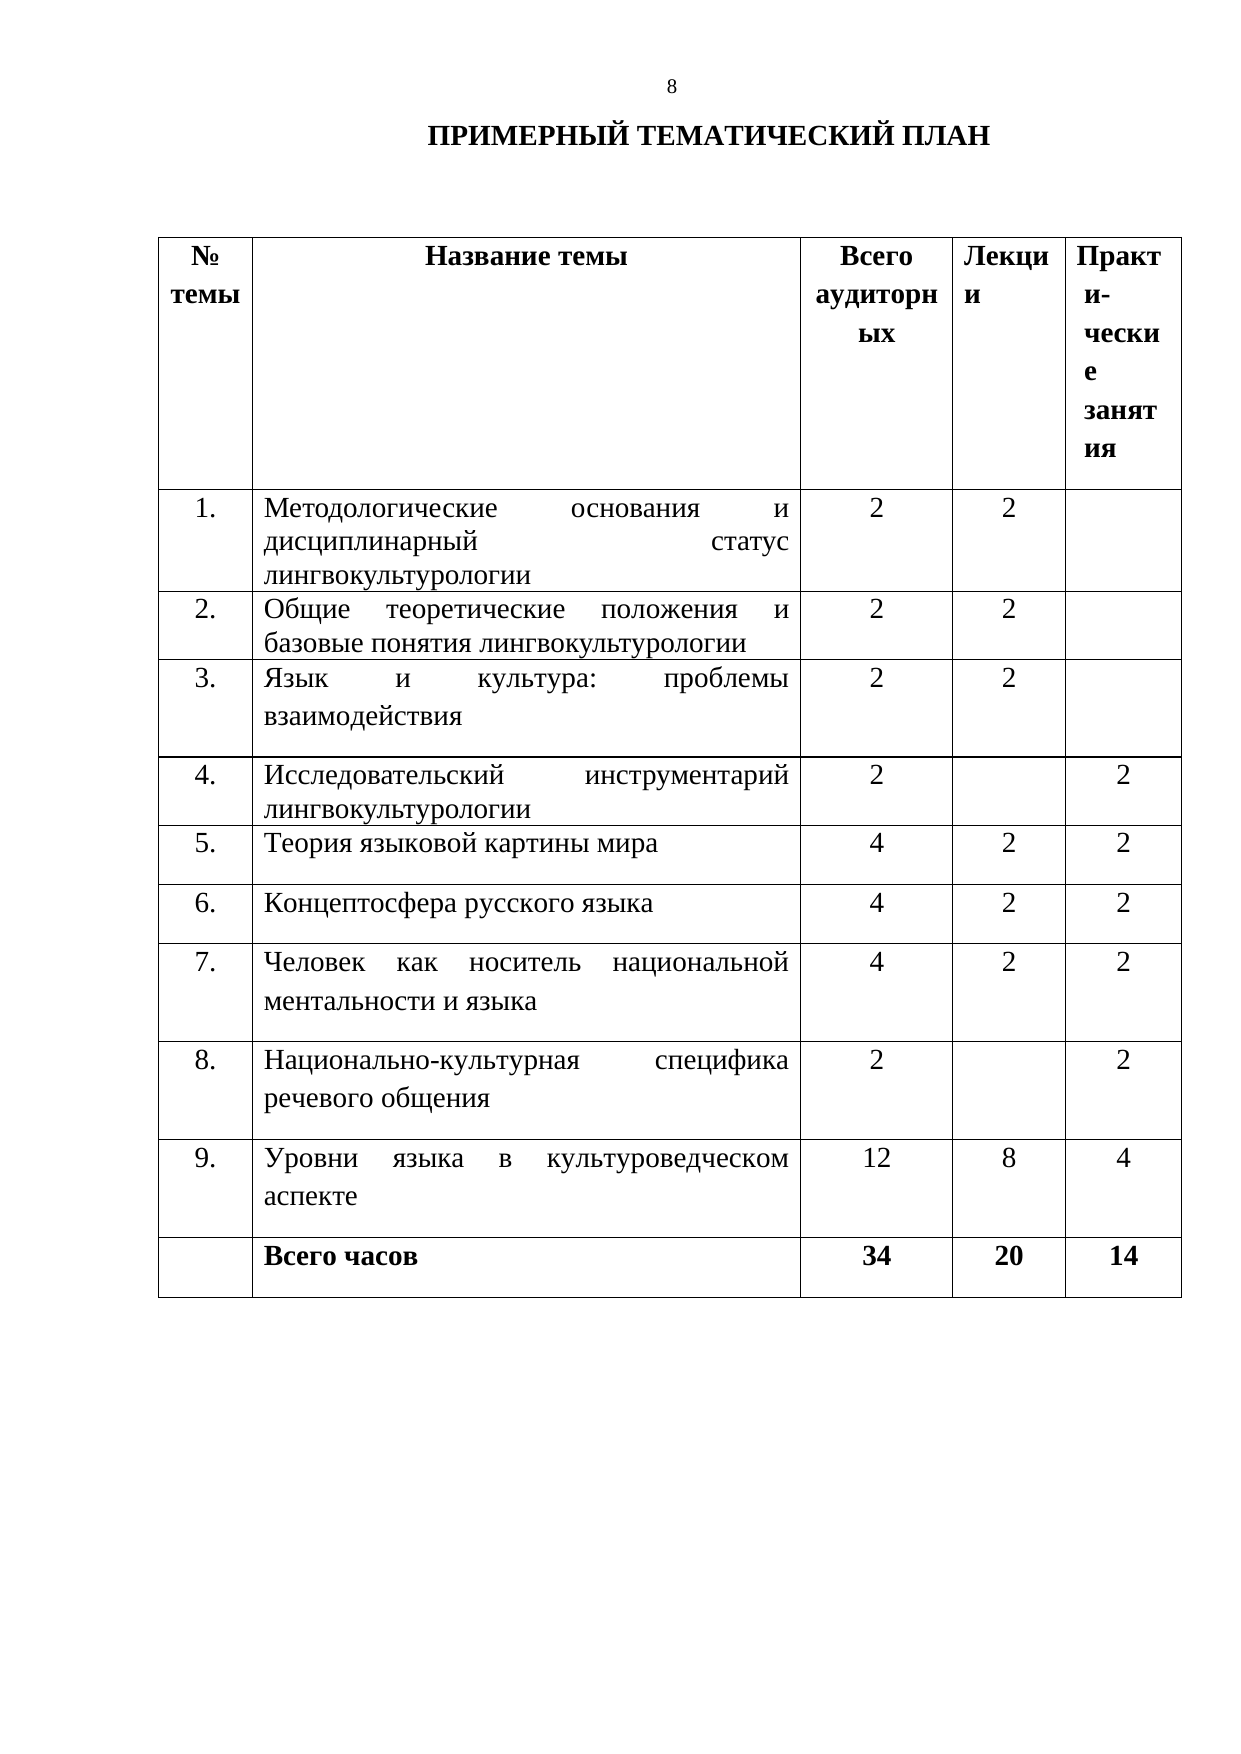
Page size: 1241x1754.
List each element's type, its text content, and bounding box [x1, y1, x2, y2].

table_cell Теория языковой картины мира [253, 826, 800, 884]
text ПРИМЕРНЫЙ ТЕМАТИЧЕСКИЙ ПЛАН [177, 118, 1167, 152]
table_cell Методологические основания и дисциплинарный статус лингвокультурологии [253, 490, 800, 591]
table_cell 4 [801, 944, 952, 1041]
table_cell 4 [1066, 1140, 1181, 1237]
table_cell 9. [159, 1140, 252, 1237]
table_cell Уровни языка в культуроведческом аспекте [253, 1140, 800, 1237]
table_cell Исследовательский инструментарий лингвокультурологии [253, 758, 800, 824]
table_cell 2 [953, 944, 1065, 1041]
table_cell 4. [159, 758, 252, 824]
table_cell [159, 1238, 252, 1297]
table_cell 2 [801, 592, 952, 659]
table_cell 2 [953, 826, 1065, 884]
table_cell 2 [1066, 758, 1181, 824]
table_cell 4 [801, 826, 952, 884]
table_cell Национально-культурная специфика речевого общения [253, 1042, 800, 1139]
table_cell 14 [1066, 1238, 1181, 1297]
table_cell 2 [801, 660, 952, 756]
table_cell 2 [953, 660, 1065, 756]
table_header Лекции [953, 238, 1065, 489]
table_cell [1066, 660, 1181, 756]
table_cell Концептосфера русского языка [253, 885, 800, 943]
table_cell 20 [953, 1238, 1065, 1297]
table_cell [953, 758, 1065, 824]
table_cell 2 [801, 758, 952, 824]
table_cell Всего часов [253, 1238, 800, 1297]
table_cell 6. [159, 885, 252, 943]
table_cell 2 [801, 1042, 952, 1139]
table_cell [953, 1042, 1065, 1139]
table_cell 2. [159, 592, 252, 659]
table_cell [1066, 592, 1181, 659]
table_cell 5. [159, 826, 252, 884]
table_header Всего аудиторных [801, 238, 952, 489]
table_cell 12 [801, 1140, 952, 1237]
table_cell 2 [953, 885, 1065, 943]
table_header Практи-ческие занятия [1066, 238, 1181, 489]
table_cell 2 [1066, 826, 1181, 884]
table_cell 7. [159, 944, 252, 1041]
table_cell 2 [801, 490, 952, 591]
table_cell 1. [159, 490, 252, 591]
table_cell 2 [1066, 1042, 1181, 1139]
table_cell 34 [801, 1238, 952, 1297]
table_cell 2 [953, 490, 1065, 591]
table_cell 8. [159, 1042, 252, 1139]
table_header № темы [159, 238, 252, 489]
table_cell 8 [953, 1140, 1065, 1237]
table_cell 2 [1066, 944, 1181, 1041]
table_cell 4 [801, 885, 952, 943]
table_cell 2 [1066, 885, 1181, 943]
table_cell Язык и культура: проблемы взаимодействия [253, 660, 800, 756]
table_cell 2 [953, 592, 1065, 659]
table_header Название темы [253, 238, 800, 489]
table_cell 3. [159, 660, 252, 756]
table_cell [1066, 490, 1181, 591]
table_cell Общие теоретические положения и базовые понятия лингвокультурологии [253, 592, 800, 659]
table_cell Человек как носитель национальной ментальности и языка [253, 944, 800, 1041]
